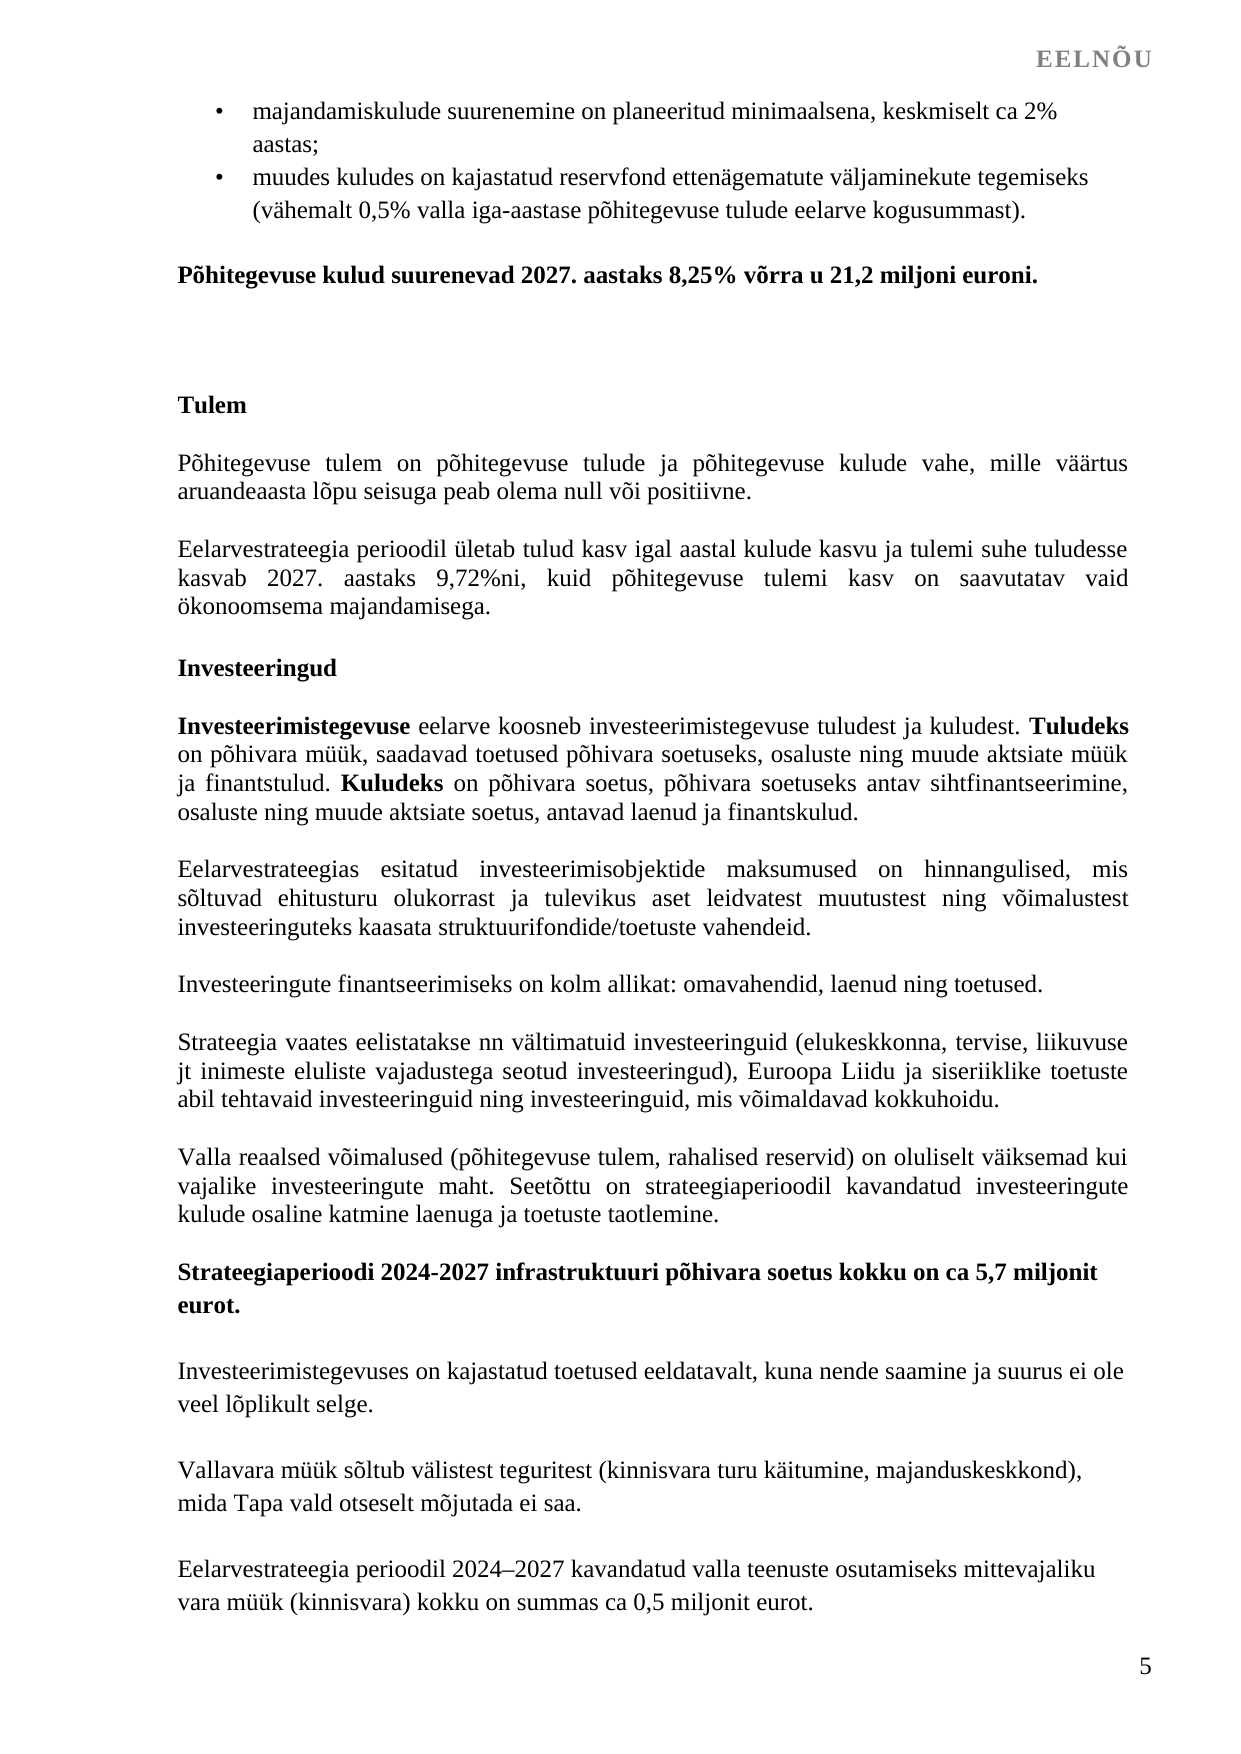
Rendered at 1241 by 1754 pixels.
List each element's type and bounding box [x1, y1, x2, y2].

table_cell [166, 96, 1140, 1620]
